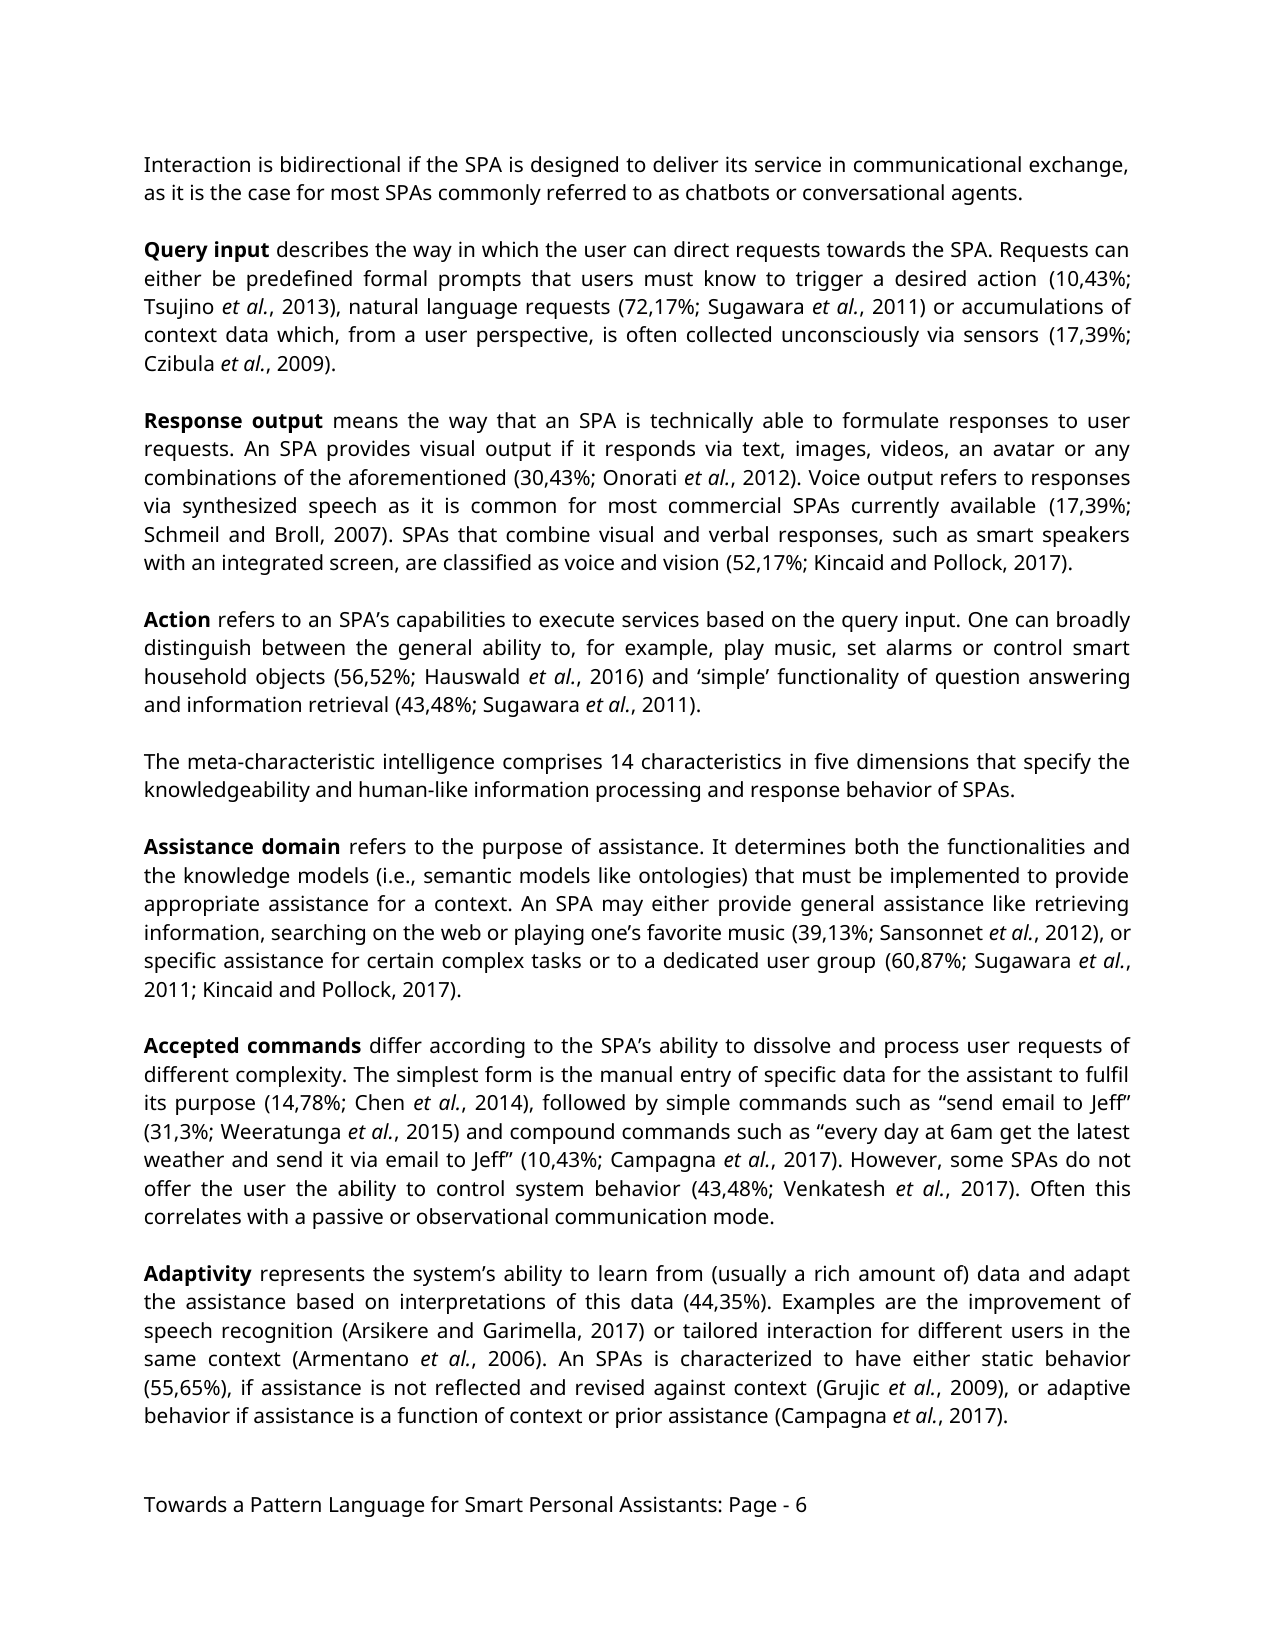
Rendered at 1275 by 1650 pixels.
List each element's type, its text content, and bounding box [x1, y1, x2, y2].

text Adaptivity represents the system’s ability to learn from (usually a rich amount of) data and adapt the assistance based on interpretations of this data (44,35%). Examples are the improvement of speech recognition (Arsikere and Garimella, 2017) or tailored interaction for different users in the same context (Armentano et al., 2006). An SPAs is characterized to have either static behavior (55,65%), if assistance is not reflected and revised against context (Grujic et al., 2009), or adaptive behavior if assistance is a function of context or prior assistance (Campagna et al., 2017). [144, 1259, 1131, 1430]
text Accepted commands differ according to the SPA’s ability to dissolve and process user requests of different complexity. The simplest form is the manual entry of specific data for the assistant to fulfil its purpose (14,78%; Chen et al., 2014), followed by simple commands such as “send email to Jeff” (31,3%; Weeratunga et al., 2015) and compound commands such as “every day at 6am get the latest weather and send it via email to Jeff” (10,43%; Campagna et al., 2017). However, some SPAs do not offer the user the ability to control system behavior (43,48%; Venkatesh et al., 2017). Often this correlates with a passive or observational communication mode. [144, 1032, 1131, 1231]
text Response output means the way that an SPA is technically able to formulate responses to user requests. An SPA provides visual output if it responds via text, images, videos, an avatar or any combinations of the aforementioned (30,43%; Onorati et al., 2012). Voice output refers to responses via synthesized speech as it is common for most commercial SPAs currently available (17,39%; Schmeil and Broll, 2007). SPAs that combine visual and verbal responses, such as smart speakers with an integrated screen, are classified as voice and vision (52,17%; Kincaid and Pollock, 2017). [144, 406, 1131, 577]
text Assistance domain refers to the purpose of assistance. It determines both the functionalities and the knowledge models (i.e., semantic models like ontologies) that must be implemented to provide appropriate assistance for a context. An SPA may either provide general assistance like retrieving information, searching on the web or playing one’s favorite music (39,13%; Sansonnet et al., 2012), or specific assistance for certain complex tasks or to a dedicated user group (60,87%; Sugawara et al., 2011; Kincaid and Pollock, 2017). [144, 832, 1131, 1003]
text Action refers to an SPA’s capabilities to execute services based on the query input. One can broadly distinguish between the general ability to, for example, play music, set alarms or control smart household objects (56,52%; Hauswald et al., 2016) and ‘simple’ functionality of question answering and information retrieval (43,48%; Sugawara et al., 2011). [144, 605, 1131, 719]
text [144, 150, 1131, 207]
text Query input describes the way in which the user can direct requests towards the SPA. Requests can either be predefined formal prompts that users must know to trigger a desired action (10,43%; Tsujino et al., 2013), natural language requests (72,17%; Sugawara et al., 2011) or accumulations of context data which, from a user perspective, is often collected unconsciously via sensors (17,39%; Czibula et al., 2009). [144, 235, 1131, 377]
text The meta-characteristic intelligence comprises 14 characteristics in five dimensions that specify the knowledgeability and human-like information processing and response behavior of SPAs. [144, 747, 1131, 804]
